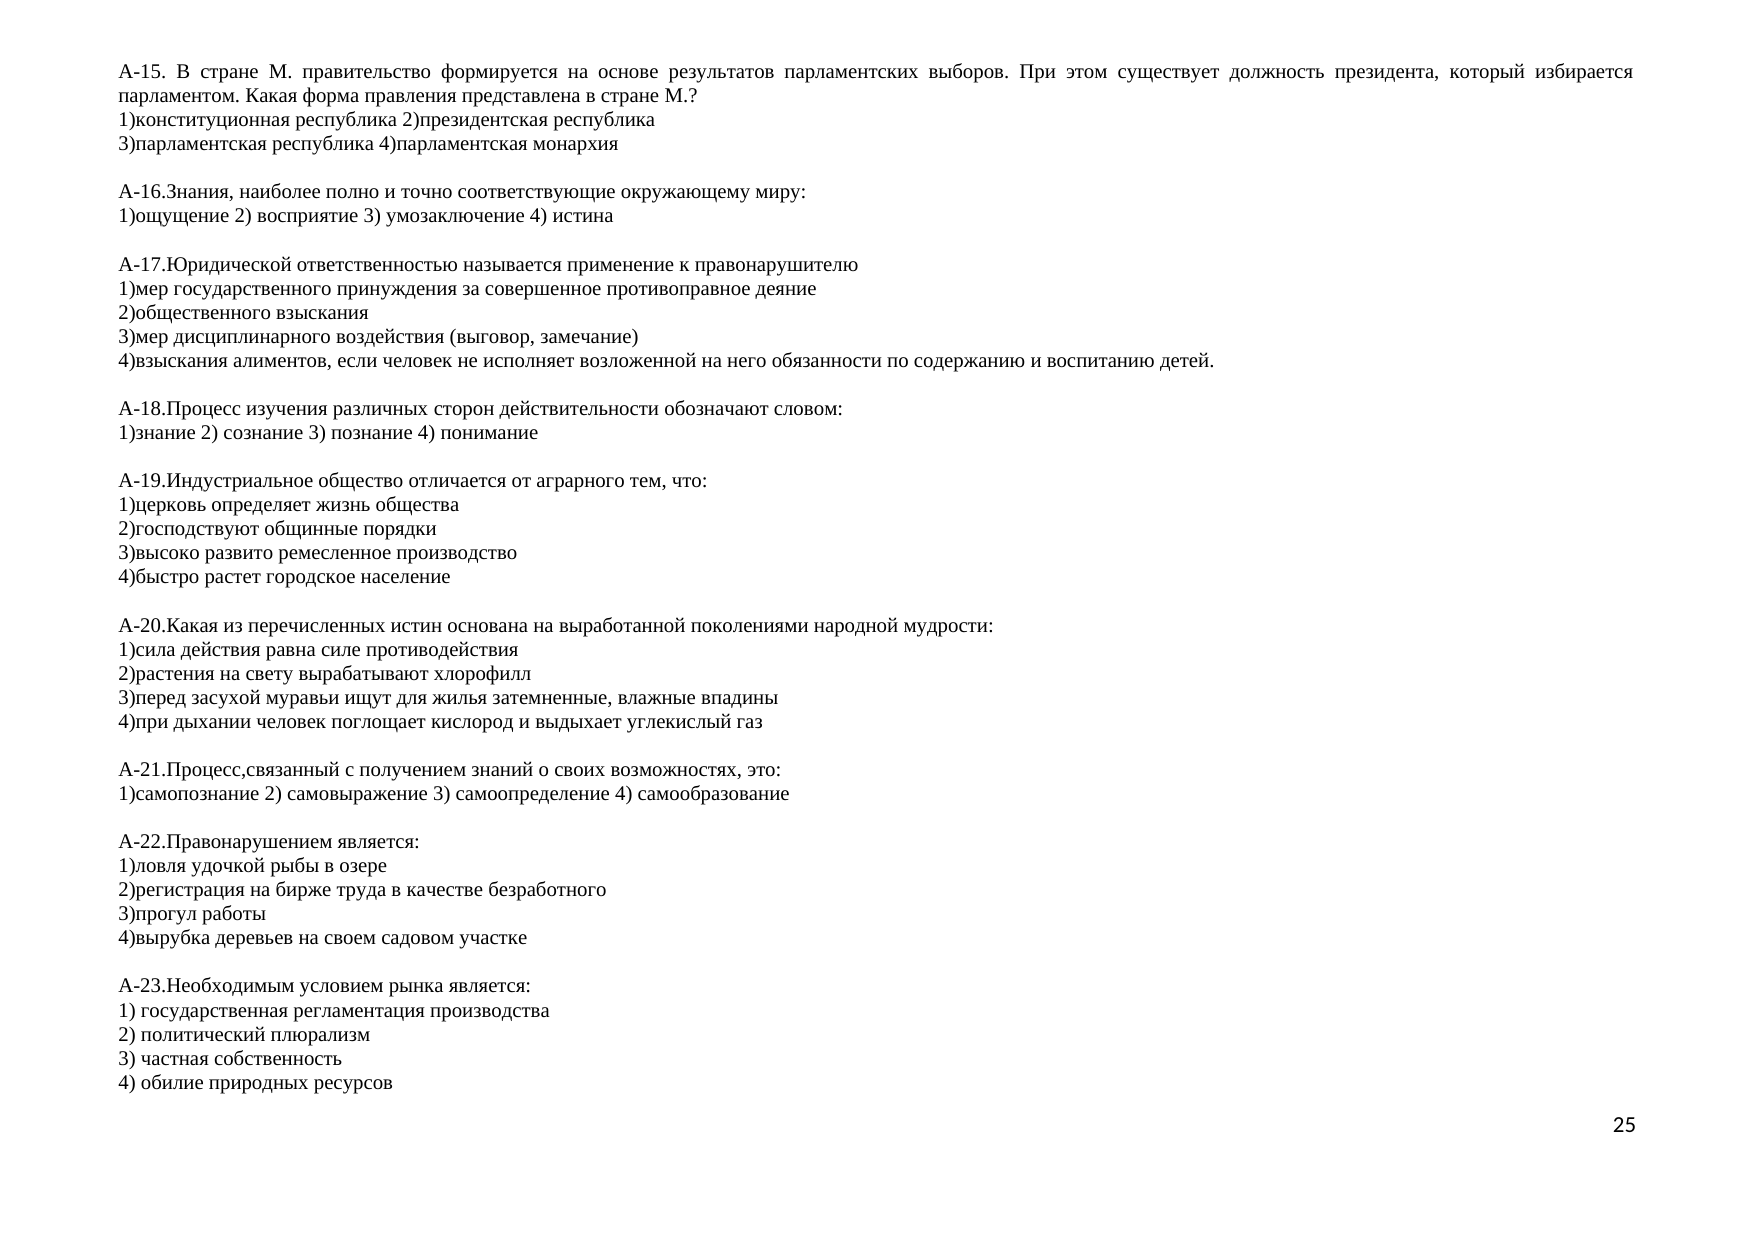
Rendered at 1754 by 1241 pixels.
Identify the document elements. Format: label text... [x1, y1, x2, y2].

text А-20.Какая из перечисленных истин основана на выработанной поколениями народной мудрости: [118, 612, 1636, 637]
text 4) обилие природных ресурсов [118, 1070, 1636, 1094]
text 1)конституционная республика 2)президентская республика [118, 107, 1636, 131]
text 2) политический плюрализм [118, 1022, 1636, 1046]
text 3)высоко развито ремесленное производство [118, 540, 1636, 564]
text 1)сила действия равна силе противодействия [118, 637, 1636, 661]
text А-18.Процесс изучения различных сторон действительности обозначают словом: [118, 396, 1636, 420]
text 4)взыскания алиментов, если человек не исполняет возложенной на него обязанности по содержанию и воспитанию детей. [118, 348, 1636, 372]
text 3)парламентская республика 4)парламентская монархия [118, 131, 1636, 155]
text 1)знание 2) сознание 3) познание 4) понимание [118, 420, 1636, 444]
text 1)церковь определяет жизнь общества [118, 492, 1636, 516]
text 4)вырубка деревьев на своем садовом участке [118, 925, 1636, 949]
text 3)перед засухой муравьи ищут для жилья затемненные, влажные впадины [118, 685, 1636, 709]
text 3) частная собственность [118, 1046, 1636, 1070]
text А-21.Процесс,связанный с получением знаний о своих возможностях, это: [118, 757, 1636, 781]
text А-17.Юридической ответственностью называется применение к правонарушителю [118, 252, 1636, 276]
text 3)прогул работы [118, 901, 1636, 925]
text А-22.Правонарушением является: [118, 829, 1636, 853]
text А-15. В стране М. правительство формируется на основе результатов парламентских выборов. При этом существует должность президента, который избирается парламентом. Какая форма правления представлена в стране М.? [118, 59, 1636, 107]
text 1)самопознание 2) самовыражение 3) самоопределение 4) самообразование [118, 781, 1636, 805]
text 2)господствуют общинные порядки [118, 516, 1636, 540]
text 2)регистрация на бирже труда в качестве безработного [118, 877, 1636, 901]
text 4)при дыхании человек поглощает кислород и выдыхает углекислый газ [118, 709, 1636, 733]
text 2)растения на свету вырабатывают хлорофилл [118, 661, 1636, 685]
text 3)мер дисциплинарного воздействия (выговор, замечание) [118, 324, 1636, 348]
text А-23.Необходимым условием рынка является: [118, 973, 1636, 997]
text 1)мер государственного принуждения за совершенное противоправное деяние [118, 276, 1636, 300]
text А-19.Индустриальное общество отличается от аграрного тем, что: [118, 468, 1636, 492]
text 4)быстро растет городское население [118, 564, 1636, 588]
text 1)ловля удочкой рыбы в озере [118, 853, 1636, 877]
text 1) государственная регламентация производства [118, 997, 1636, 1022]
text 2)общественного взыскания [118, 300, 1636, 324]
text А-16.Знания, наиболее полно и точно соответствующие окружающему миру: [118, 179, 1636, 203]
text 1)ощущение 2) восприятие 3) умозаключение 4) истина [118, 203, 1636, 227]
